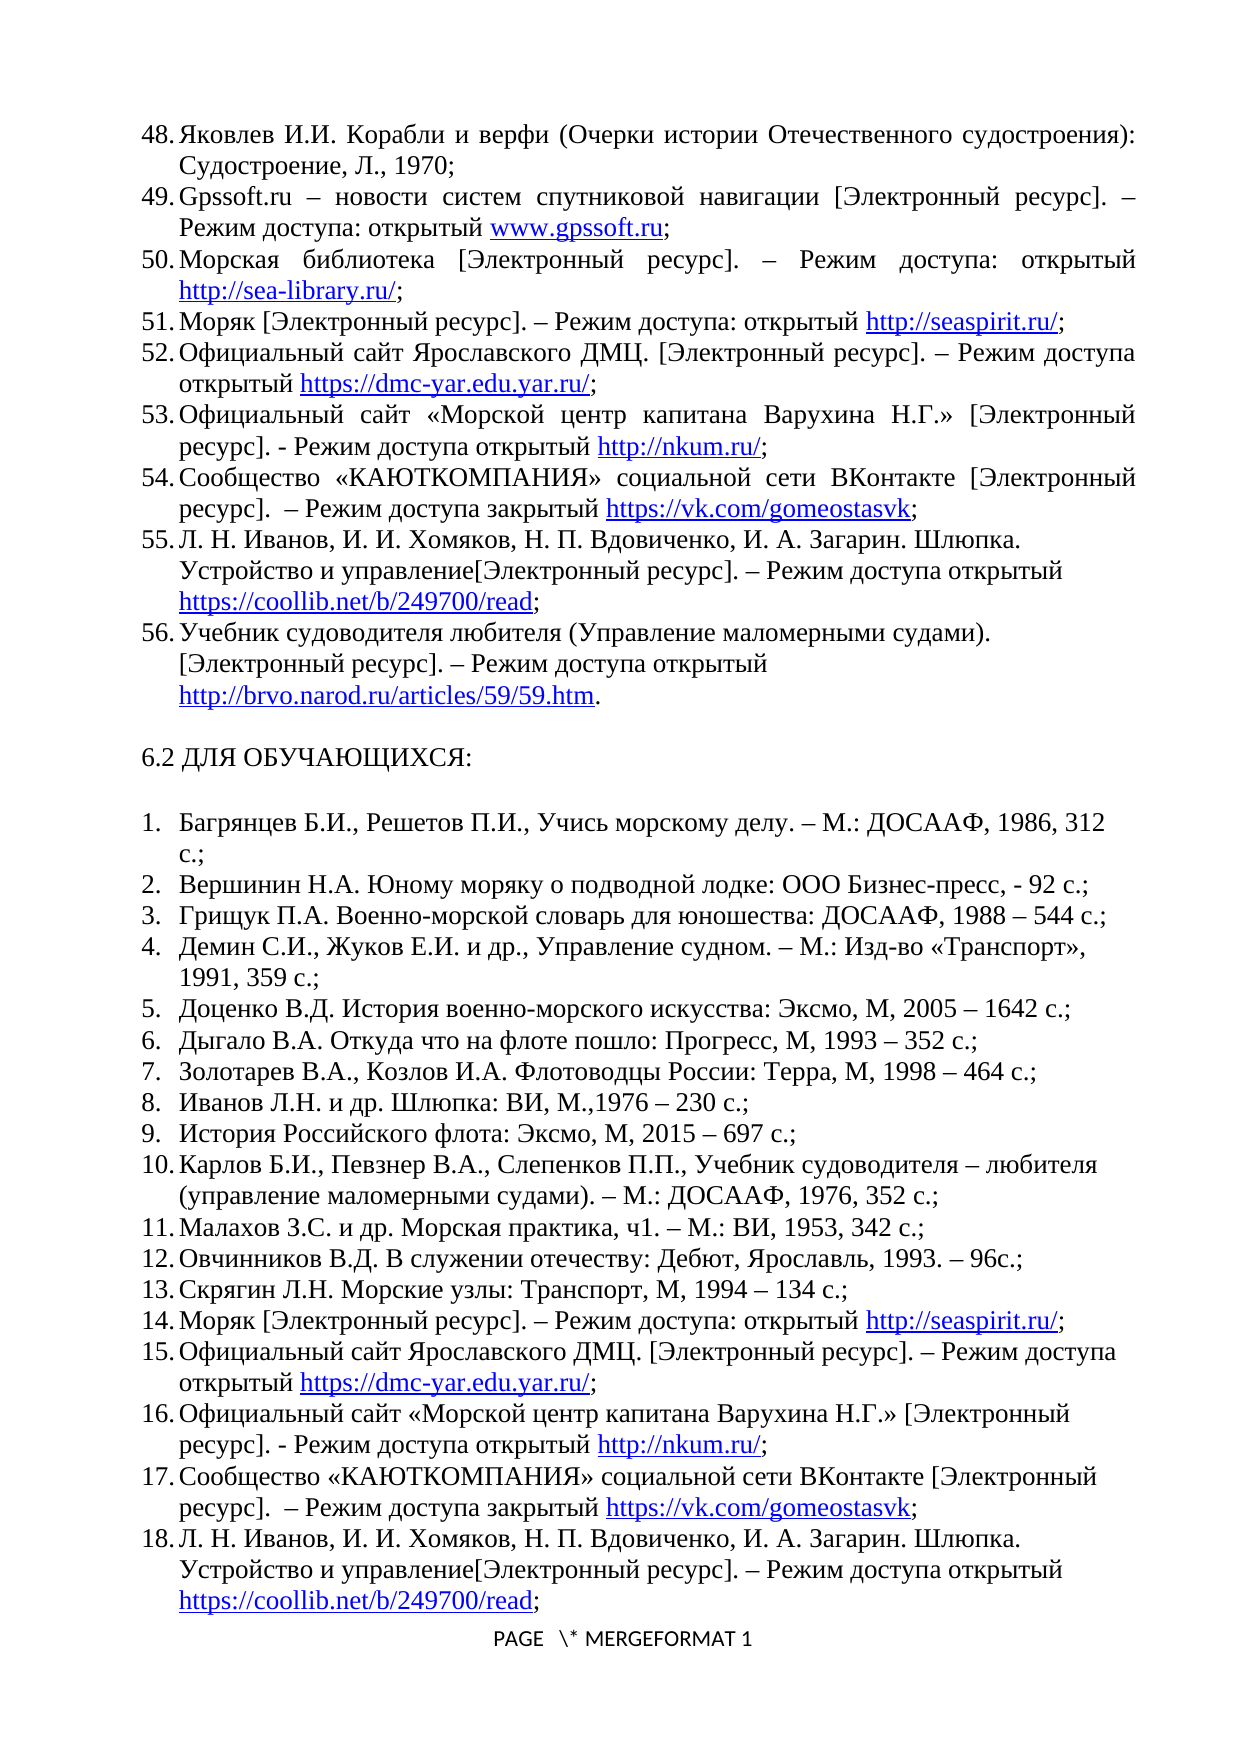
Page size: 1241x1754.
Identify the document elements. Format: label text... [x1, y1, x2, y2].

list Моряк [Электронный ресурс]. – Режим доступа: открытый http://seaspirit.ru/; [141, 305, 1137, 336]
list Официальный сайт «Морской центр капитана Варухина Н.Г.» [Электронный ресурс]. - Режим доступа открытый http://nkum.ru/; [141, 398, 1137, 461]
list Золотарев В.А., Козлов И.А. Флотоводцы России: Терра, М, 1998 – 464 с.; [141, 1055, 1137, 1086]
list Доценко В.Д. История военно-морского искусства: Эксмо, М, 2005 – 1642 с.; [141, 993, 1137, 1024]
list Карлов Б.И., Певзнер В.А., Слепенков П.П., Учебник судоводителя – любителя (управление маломерными судами). – М.: ДОСААФ, 1976, 352 с.; [141, 1148, 1137, 1211]
list Овчинников В.Д. В служении отечеству: Дебют, Ярославль, 1993. – 96с.; [141, 1242, 1137, 1273]
list Л. Н. Иванов, И. И. Хомяков, Н. П. Вдовиченко, И. А. Загарин. Шлюпка. Устройство и управление[Электронный ресурс]. – Режим доступа открытый https://coollib.net/b/249700/read; [141, 523, 1137, 616]
list Грищук П.А. Военно-морской словарь для юношества: ДОСААФ, 1988 – 544 с.; [141, 899, 1137, 930]
list Яковлев И.И. Корабли и верфи (Очерки истории Отечественного судостроения): Судостроение, Л., 1970; [141, 118, 1137, 180]
list Сообщество «КАЮТКОМПАНИЯ» социальной сети ВКонтакте [Электронный ресурс]. – Режим доступа закрытый https://vk.com/gomeostasvk; [141, 461, 1137, 523]
list Учебник судоводителя любителя (Управление маломерными судами). [Электронный ресурс]. – Режим доступа открытый http://brvo.narod.ru/articles/59/59.htm. [141, 616, 1137, 710]
list Официальный сайт «Морской центр капитана Варухина Н.Г.» [Электронный ресурс]. - Режим доступа открытый http://nkum.ru/; [141, 1397, 1137, 1460]
list Багрянцев Б.И., Решетов П.И., Учись морскому делу. – М.: ДОСААФ, 1986, 312 с.; [141, 806, 1137, 868]
list Gpssoft.ru – новости систем спутниковой навигации [Электронный ресурс]. – Режим доступа: открытый www.gpssoft.ru; [141, 180, 1137, 243]
list Вершинин Н.А. Юному моряку о подводной лодке: ООО Бизнес-пресс, - 92 с.; [141, 868, 1137, 899]
list Официальный сайт Ярославского ДМЦ. [Электронный ресурс]. – Режим доступа открытый https://dmc-yar.edu.yar.ru/; [141, 1335, 1137, 1397]
list Скрягин Л.Н. Морские узлы: Транспорт, М, 1994 – 134 с.; [141, 1273, 1137, 1304]
list История Российского флота: Эксмо, М, 2015 – 697 с.; [141, 1117, 1137, 1148]
list Дыгало В.А. Откуда что на флоте пошло: Прогресс, М, 1993 – 352 с.; [141, 1024, 1137, 1055]
list Иванов Л.Н. и др. Шлюпка: ВИ, М.,1976 – 230 с.; [141, 1086, 1137, 1117]
list Морская библиотека [Электронный ресурс]. – Режим доступа: открытый http://sea-library.ru/; [141, 243, 1137, 305]
list Официальный сайт Ярославского ДМЦ. [Электронный ресурс]. – Режим доступа открытый https://dmc-yar.edu.yar.ru/; [141, 336, 1137, 398]
list Демин С.И., Жуков Е.И. и др., Управление судном. – М.: Изд-во «Транспорт», 1991, 359 с.; [141, 930, 1137, 993]
text 6.2 ДЛЯ ОБУЧАЮЩИХСЯ: [103, 741, 1137, 772]
list Моряк [Электронный ресурс]. – Режим доступа: открытый http://seaspirit.ru/; [141, 1304, 1137, 1335]
list Л. Н. Иванов, И. И. Хомяков, Н. П. Вдовиченко, И. А. Загарин. Шлюпка. Устройство и управление[Электронный ресурс]. – Режим доступа открытый https://coollib.net/b/249700/read; [141, 1522, 1137, 1616]
list Сообщество «КАЮТКОМПАНИЯ» социальной сети ВКонтакте [Электронный ресурс]. – Режим доступа закрытый https://vk.com/gomeostasvk; [141, 1460, 1137, 1522]
list Малахов З.С. и др. Морская практика, ч1. – М.: ВИ, 1953, 342 с.; [141, 1211, 1137, 1242]
